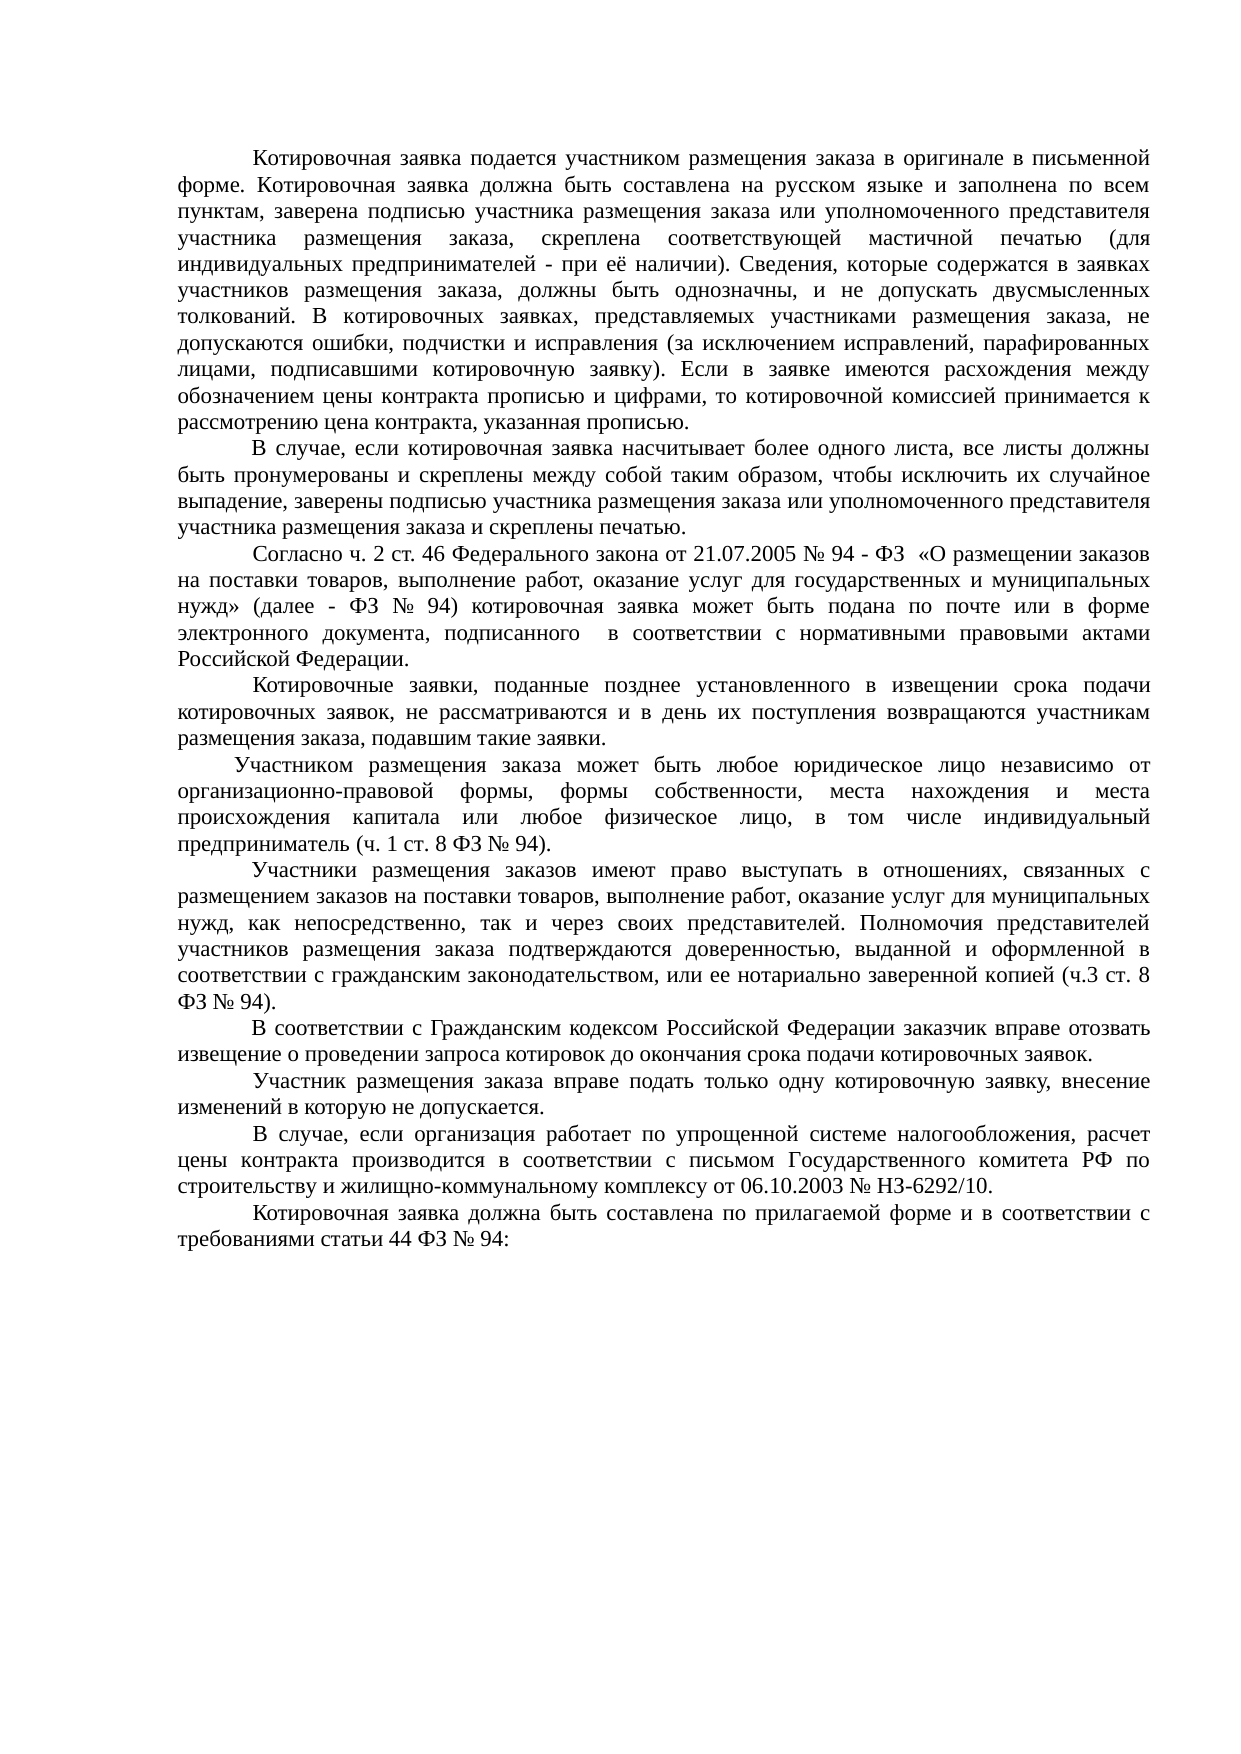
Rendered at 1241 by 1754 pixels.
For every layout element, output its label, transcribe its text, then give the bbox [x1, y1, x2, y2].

title В соответствии с Гражданским кодексом Российской Федерации заказчик вправе отозвать извещение о проведении запроса котировок до окончания срока подачи котировочных заявок. [177, 1014, 1152, 1067]
title Котировочная заявка должна быть составлена по прилагаемой форме и в соответствии с требованиями статьи 44 ФЗ № 94: [177, 1199, 1152, 1251]
title Котировочные заявки, поданные позднее установленного в извещении срока подачи котировочных заявок, не рассматриваются и в день их поступления возвращаются участникам размещения заказа, подавшим такие заявки. [177, 672, 1152, 751]
text В случае, если организация работает по упрощенной системе налогообложения, расчет цены контракта производится в соответствии с письмом Государственного комитета РФ по строительству и жилищно-коммунальному комплексу от 06.10.2003 № НЗ-6292/10. [177, 1119, 1152, 1199]
text Участником размещения заказа может быть любое юридическое лицо независимо от организационно-правовой формы, формы собственности, места нахождения и места происхождения капитала или любое физическое лицо, в том числе индивидуальный предприниматель (ч. 1 ст. 8 ФЗ № 94). [177, 751, 1152, 856]
title Участник размещения заказа вправе подать только одну котировочную заявку, внесение изменений в которую не допускается. [177, 1067, 1152, 1119]
text Участники размещения заказов имеют право выступать в отношениях, связанных с размещением заказов на поставки товаров, выполнение работ, оказание услуг для муниципальных нужд, как непосредственно, так и через своих представителей. Полномочия представителей участников размещения заказа подтверждаются доверенностью, выданной и оформленной в соответствии с гражданским законодательством, или ее нотариально заверенной копией (ч.3 ст. 8 ФЗ № 94). [177, 856, 1152, 1014]
text В случае, если котировочная заявка насчитывает более одного листа, все листы должны быть пронумерованы и скреплены между собой таким образом, чтобы исключить их случайное выпадение, заверены подписью участника размещения заказа или уполномоченного представителя участника размещения заказа и скреплены печатью. [177, 434, 1152, 540]
text Котировочная заявка подается участником размещения заказа в оригинале в письменной форме. Котировочная заявка должна быть составлена на русском языке и заполнена по всем пунктам, заверена подписью участника размещения заказа или уполномоченного представителя участника размещения заказа, скреплена соответствующей мастичной печатью (для индивидуальных предпринимателей - при её наличии). Сведения, которые содержатся в заявках участников размещения заказа, должны быть однозначны, и не допускать двусмысленных толкований. В котировочных заявках, представляемых участниками размещения заказа, не допускаются ошибки, подчистки и исправления (за исключением исправлений, парафированных лицами, подписавшими котировочную заявку). Если в заявке имеются расхождения между обозначением цены контракта прописью и цифрами, то котировочной комиссией принимается к рассмотрению цена контракта, указанная прописью. [177, 144, 1152, 434]
title Согласно ч. 2 ст. 46 Федерального закона от 21.07.2005 № 94 - ФЗ «О размещении заказов на поставки товаров, выполнение работ, оказание услуг для государственных и муниципальных нужд» (далее - ФЗ № 94) котировочная заявка может быть подана по почте или в форме электронного документа, подписанного в соответствии с нормативными правовыми актами Российской Федерации. [177, 540, 1152, 672]
